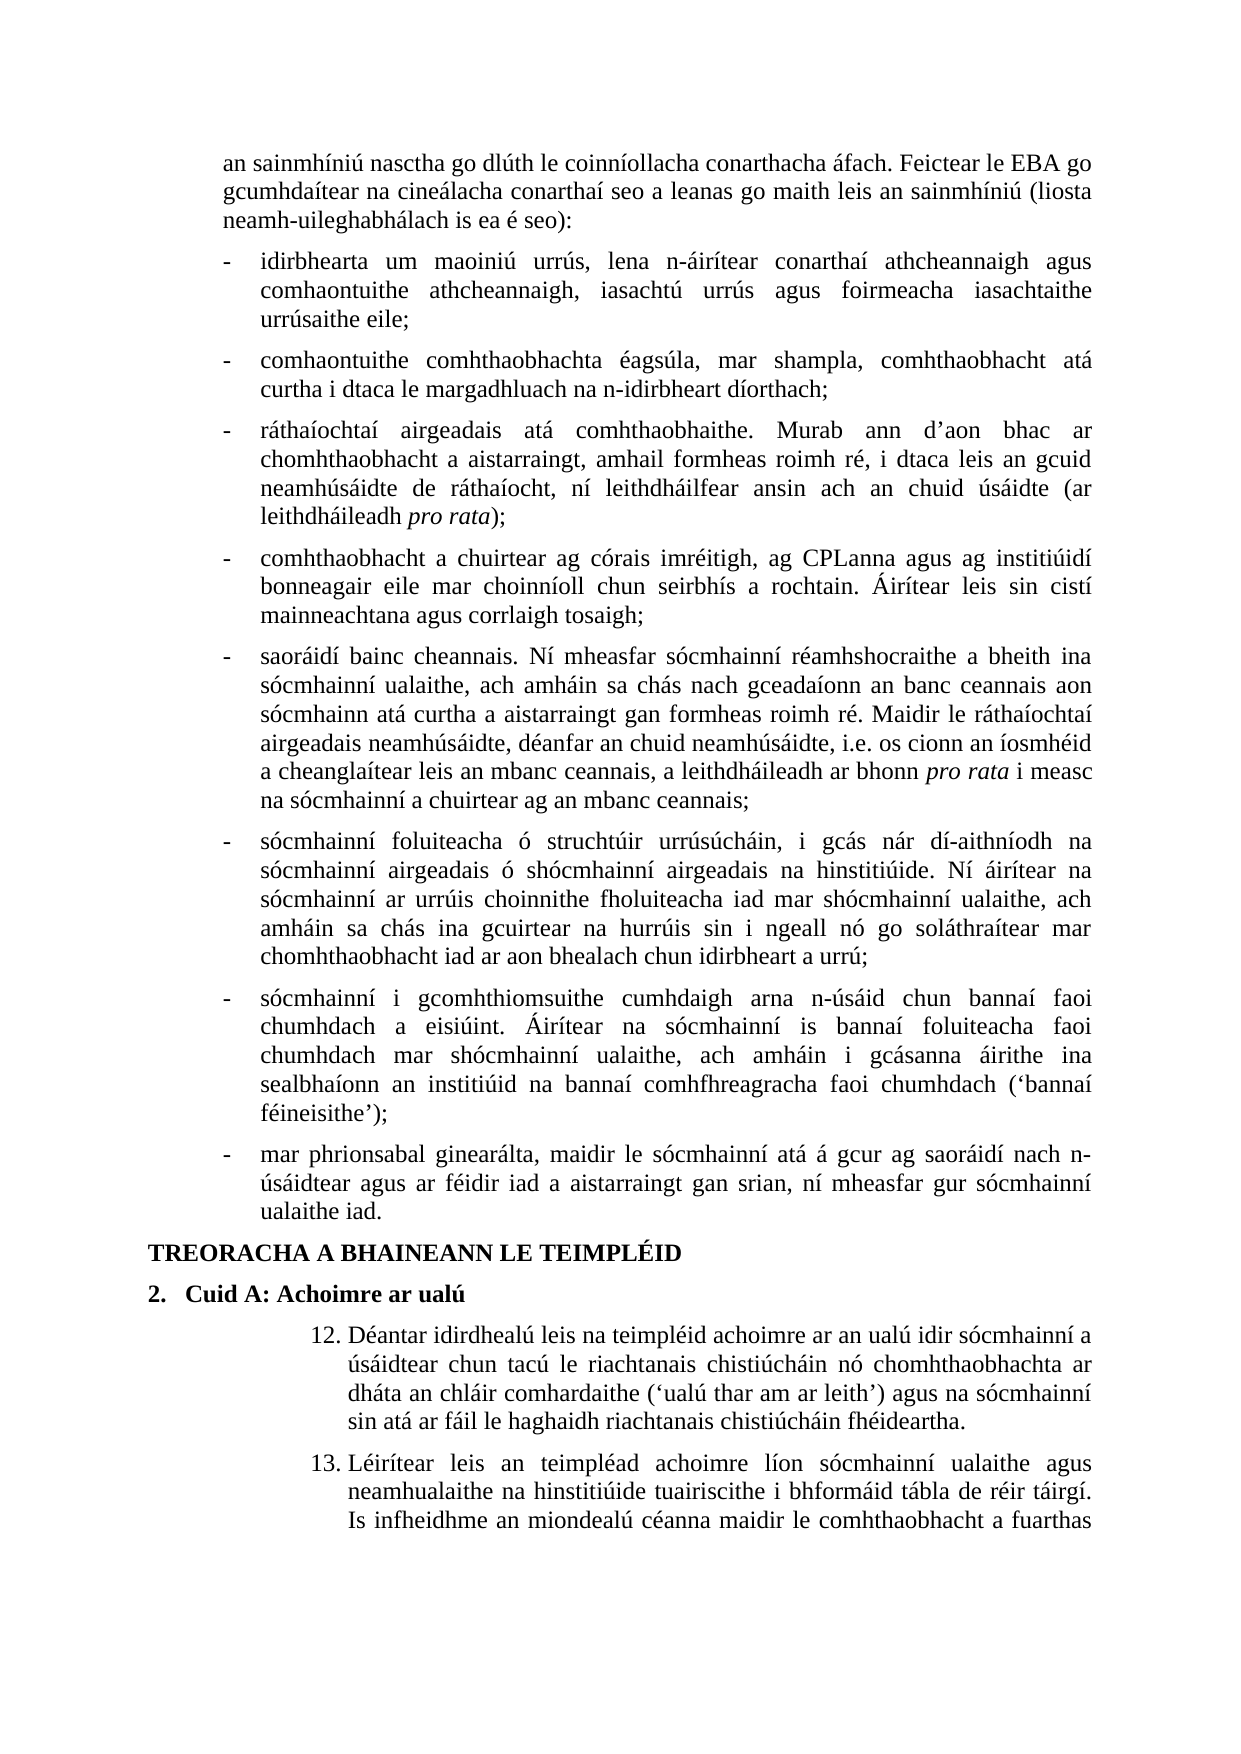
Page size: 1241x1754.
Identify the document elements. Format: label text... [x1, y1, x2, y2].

list idirbhearta um maoiniú urrús, lena n-áirítear conarthaí athcheannaigh agus comhaontuithe athcheannaigh, iasachtú urrús agus foirmeacha iasachtaithe urrúsaithe eile; [223, 246, 1093, 333]
text Déantar idirdhealú leis na teimpléid achoimre ar an ualú idir sócmhainní a úsáidtear chun tacú le riachtanais chistiúcháin nó chomhthaobhachta ar dháta an chláir comhardaithe (‘ualú thar am ar leith’) agus na sócmhainní sin atá ar fáil le haghaidh riachtanais chistiúcháin fhéideartha. [310, 1320, 1093, 1435]
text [310, 1448, 1093, 1534]
list comhthaobhacht a chuirtear ag córais imréitigh, ag CPLanna agus ag institiúidí bonneagair eile mar choinníoll chun seirbhís a rochtain. Áirítear leis sin cistí mainneachtana agus corrlaigh tosaigh; [223, 543, 1093, 629]
list ráthaíochtaí airgeadais atá comhthaobhaithe. Murab ann d’aon bhac ar chomhthaobhacht a aistarraingt, amhail formheas roimh ré, i dtaca leis an gcuid neamhúsáidte de ráthaíocht, ní leithdháilfear ansin ach an chuid úsáidte (ar leithdháileadh pro rata); [223, 415, 1093, 530]
list sócmhainní i gcomhthiomsuithe cumhdaigh arna n-úsáid chun bannaí faoi chumhdach a eisiúint. Áirítear na sócmhainní is bannaí foluiteacha faoi chumhdach mar shócmhainní ualaithe, ach amháin i gcásanna áirithe ina sealbhaíonn an institiúid na bannaí comhfhreagracha faoi chumhdach (‘bannaí féineisithe’); [223, 983, 1093, 1126]
list Cuid A: Achoimre ar ualú [148, 1279, 1093, 1308]
list saoráidí bainc cheannais. Ní mheasfar sócmhainní réamhshocraithe a bheith ina sócmhainní ualaithe, ach amháin sa chás nach gceadaíonn an banc ceannais aon sócmhainn atá curtha a aistarraingt gan formheas roimh ré. Maidir le ráthaíochtaí airgeadais neamhúsáidte, déanfar an chuid neamhúsáidte, i.e. os cionn an íosmhéid a cheanglaítear leis an mbanc ceannais, a leithdháileadh ar bhonn pro rata i measc na sócmhainní a chuirtear ag an mbanc ceannais; [223, 641, 1093, 814]
subtitle TREORACHA A BHAINEANN LE TEIMPLÉID [148, 1238, 1093, 1266]
list sócmhainní foluiteacha ó struchtúir urrúsúcháin, i gcás nár dí-aithníodh na sócmhainní airgeadais ó shócmhainní airgeadais na hinstitiúide. Ní áirítear na sócmhainní ar urrúis choinnithe fholuiteacha iad mar shócmhainní ualaithe, ach amháin sa chás ina gcuirtear na hurrúis sin i ngeall nó go soláthraítear mar chomhthaobhacht iad ar aon bhealach chun idirbheart a urrú; [223, 826, 1093, 970]
list mar phrionsabal ginearálta, maidir le sócmhainní atá á gcur ag saoráidí nach n-úsáidtear agus ar féidir iad a aistarraingt gan srian, ní mheasfar gur sócmhainní ualaithe iad. [223, 1139, 1093, 1225]
list comhaontuithe comhthaobhachta éagsúla, mar shampla, comhthaobhacht atá curtha i dtaca le margadhluach na n-idirbheart díorthach; [223, 345, 1093, 403]
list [223, 148, 1093, 234]
